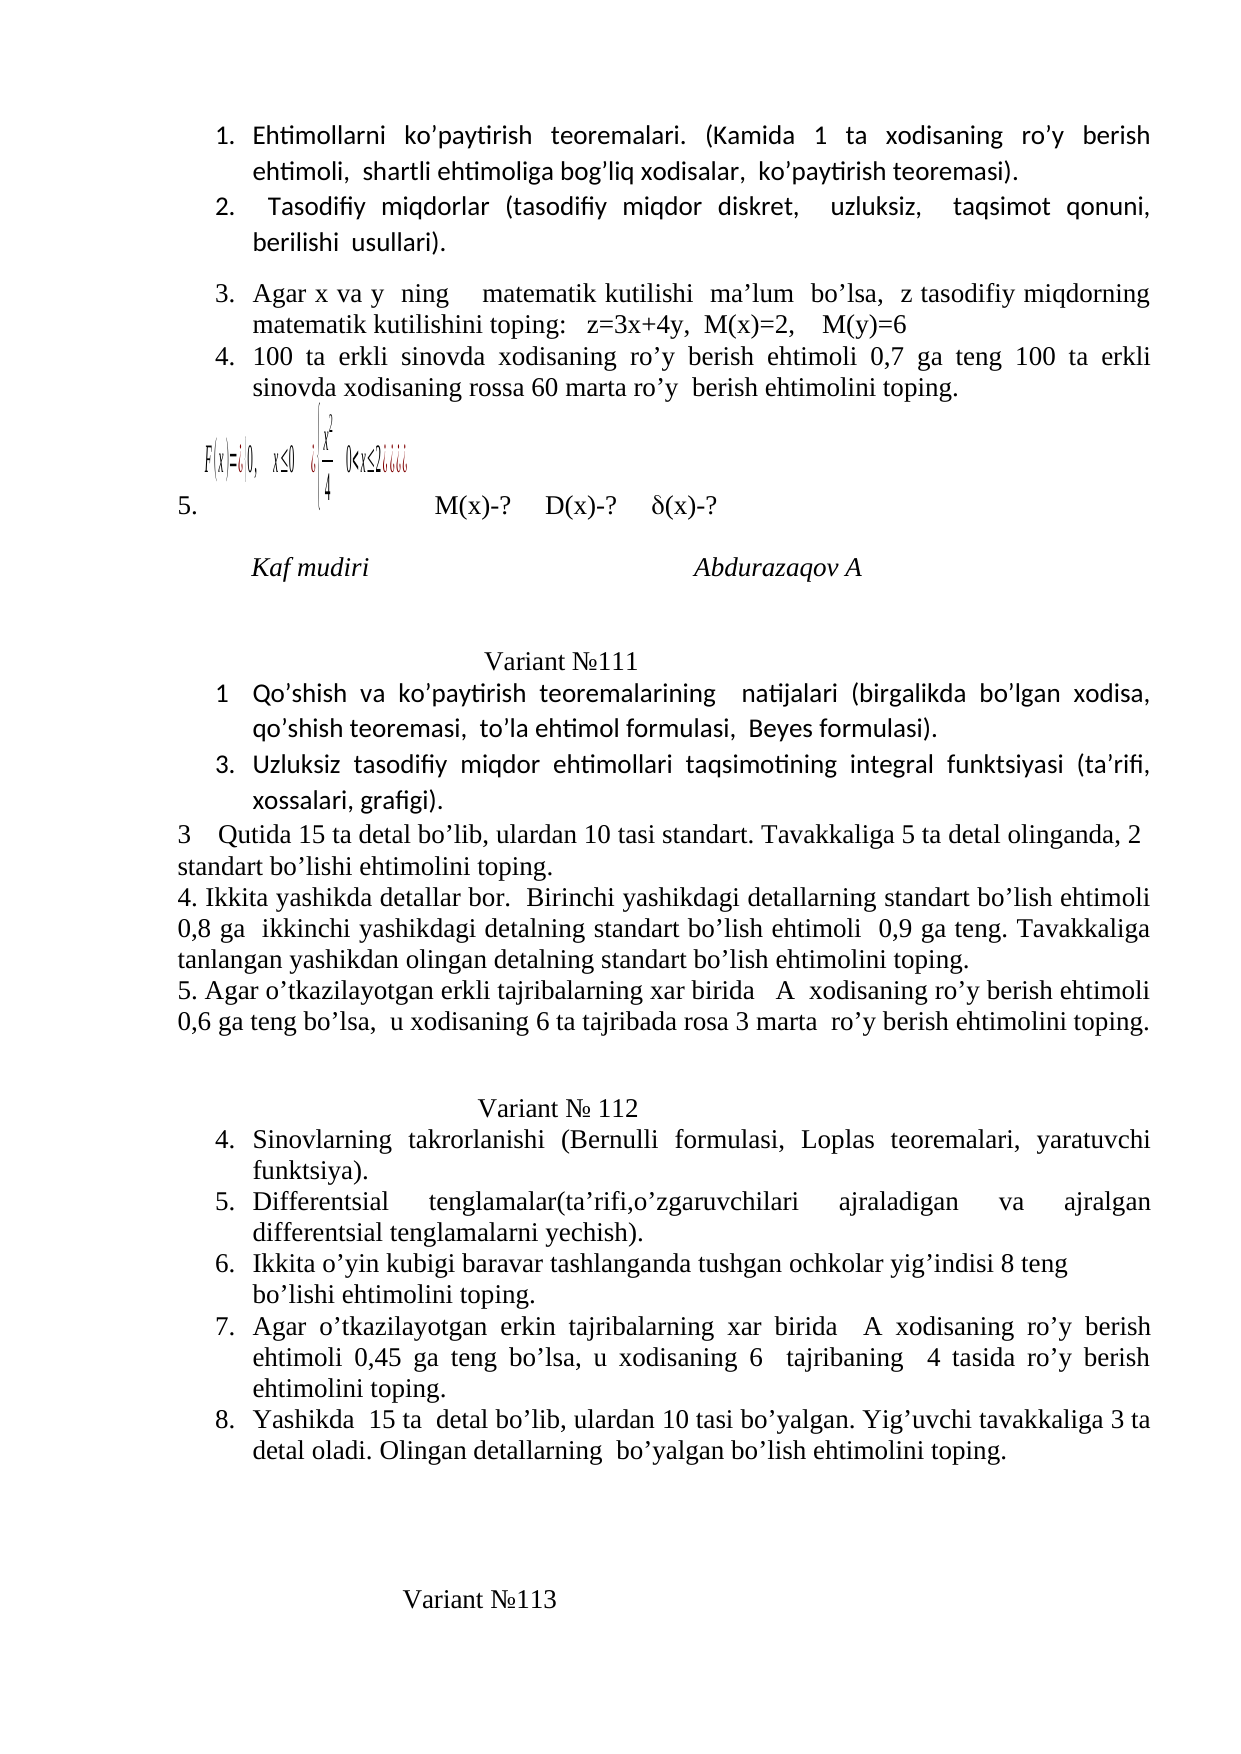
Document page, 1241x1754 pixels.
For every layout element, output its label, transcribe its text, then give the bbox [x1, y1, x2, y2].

list Agar x va у ning matematik kutilishi ma’lum bo’lsa, z tasodifiy miqdorning matematik kutilishini toping: z=3x+4y, M(x)=2, M(y)=6 [215, 277, 1152, 339]
text Variant №111 [402, 645, 1152, 676]
list 100 ta erkli sinovda xodisaning ro’y berish ehtimoli 0,7 ga teng 100 ta erkli sinovda xodisaning rossa 60 marta ro’y berish ehtimolini toping. [215, 339, 1152, 402]
list Sinovlarning takrorlanishi (Bernulli formulasi, Loplas teoremalari, yaratuvchi funktsiya). [215, 1123, 1152, 1185]
list Ikkita o’yin kubigi baravar tashlanganda tushgan ochkolar yig’indisi 8 teng bo’lishi ehtimolini toping. [215, 1247, 1152, 1310]
text Kaf mudiri Abdurazaqov A [177, 551, 1152, 583]
list Yashikda 15 ta detal bo’lib, ulardan 10 tasi bo’yalgan. Yig’uvchi tavakkaliga 3 ta detal oladi. Olingan detallarning bo’yalgan bo’lish ehtimolini toping. [215, 1403, 1152, 1466]
list Agar o’tkazilayotgan erkin tajribalarning xar birida A xodisaning ro’y berish ehtimoli 0,45 ga teng bo’lsa, u xodisaning 6 tajribaning 4 tasida ro’y berish ehtimolini toping. [215, 1310, 1152, 1403]
list Differentsial tenglamalar(ta’rifi,o’zgaruvchilari ajraladigan va ajralgan differentsial tenglamalarni yechish). [215, 1185, 1152, 1247]
text Variant №113 [327, 1583, 1152, 1614]
text 5. Agar o’tkazilayotgan erkli tajribalarning xar birida A xodisaning ro’y berish ehtimoli 0,6 ga teng bo’lsa, u xodisaning 6 ta tajribada rosa 3 marta ro’y berish ehtimolini toping. [177, 974, 1152, 1037]
list Ehtimollarni ko’paytirish teoremalari. (Kamida 1 ta xodisaning ro’y berish ehtimoli, shartli ehtimoliga bog’liq xodisalar, ko’paytirish teoremasi). [215, 118, 1152, 187]
list Uzluksiz tasodifiy miqdor ehtimollari taqsimotining integral funktsiyasi (ta’rifi, xossalari, grafigi). [215, 747, 1152, 816]
list Qo’shish va ko’paytirish teoremalarining natijalari (birgalikda bo’lgan xodisa, qo’shish teoremasi, to’la ehtimol formulasi, Beyes formulasi). [215, 676, 1152, 745]
list Tasodifiy miqdorlar (tasodifiy miqdor diskret, uzluksiz, taqsimot qonuni, berilishi usullari). [215, 189, 1152, 258]
text 5. M(x)-? D(x)-? (x)-? [177, 402, 1152, 520]
list 3 Qutida 15 ta detal bo’lib, ulardan 10 tasi standart. Tavakkaliga 5 ta detal olinganda, 2 standart bo’lishi ehtimolini toping. [177, 818, 1152, 881]
text 4. Ikkita yashikda detallar bor. Birinchi yashikdagi detallarning standart bo’lish ehtimoli 0,8 ga ikkinchi yashikdagi detalning standart bo’lish ehtimoli 0,9 ga teng. Tavakkaliga tanlangan yashikdan olingan detalning standart bo’lish ehtimolini toping. [177, 881, 1152, 974]
text Variant № 112 [402, 1092, 1152, 1123]
